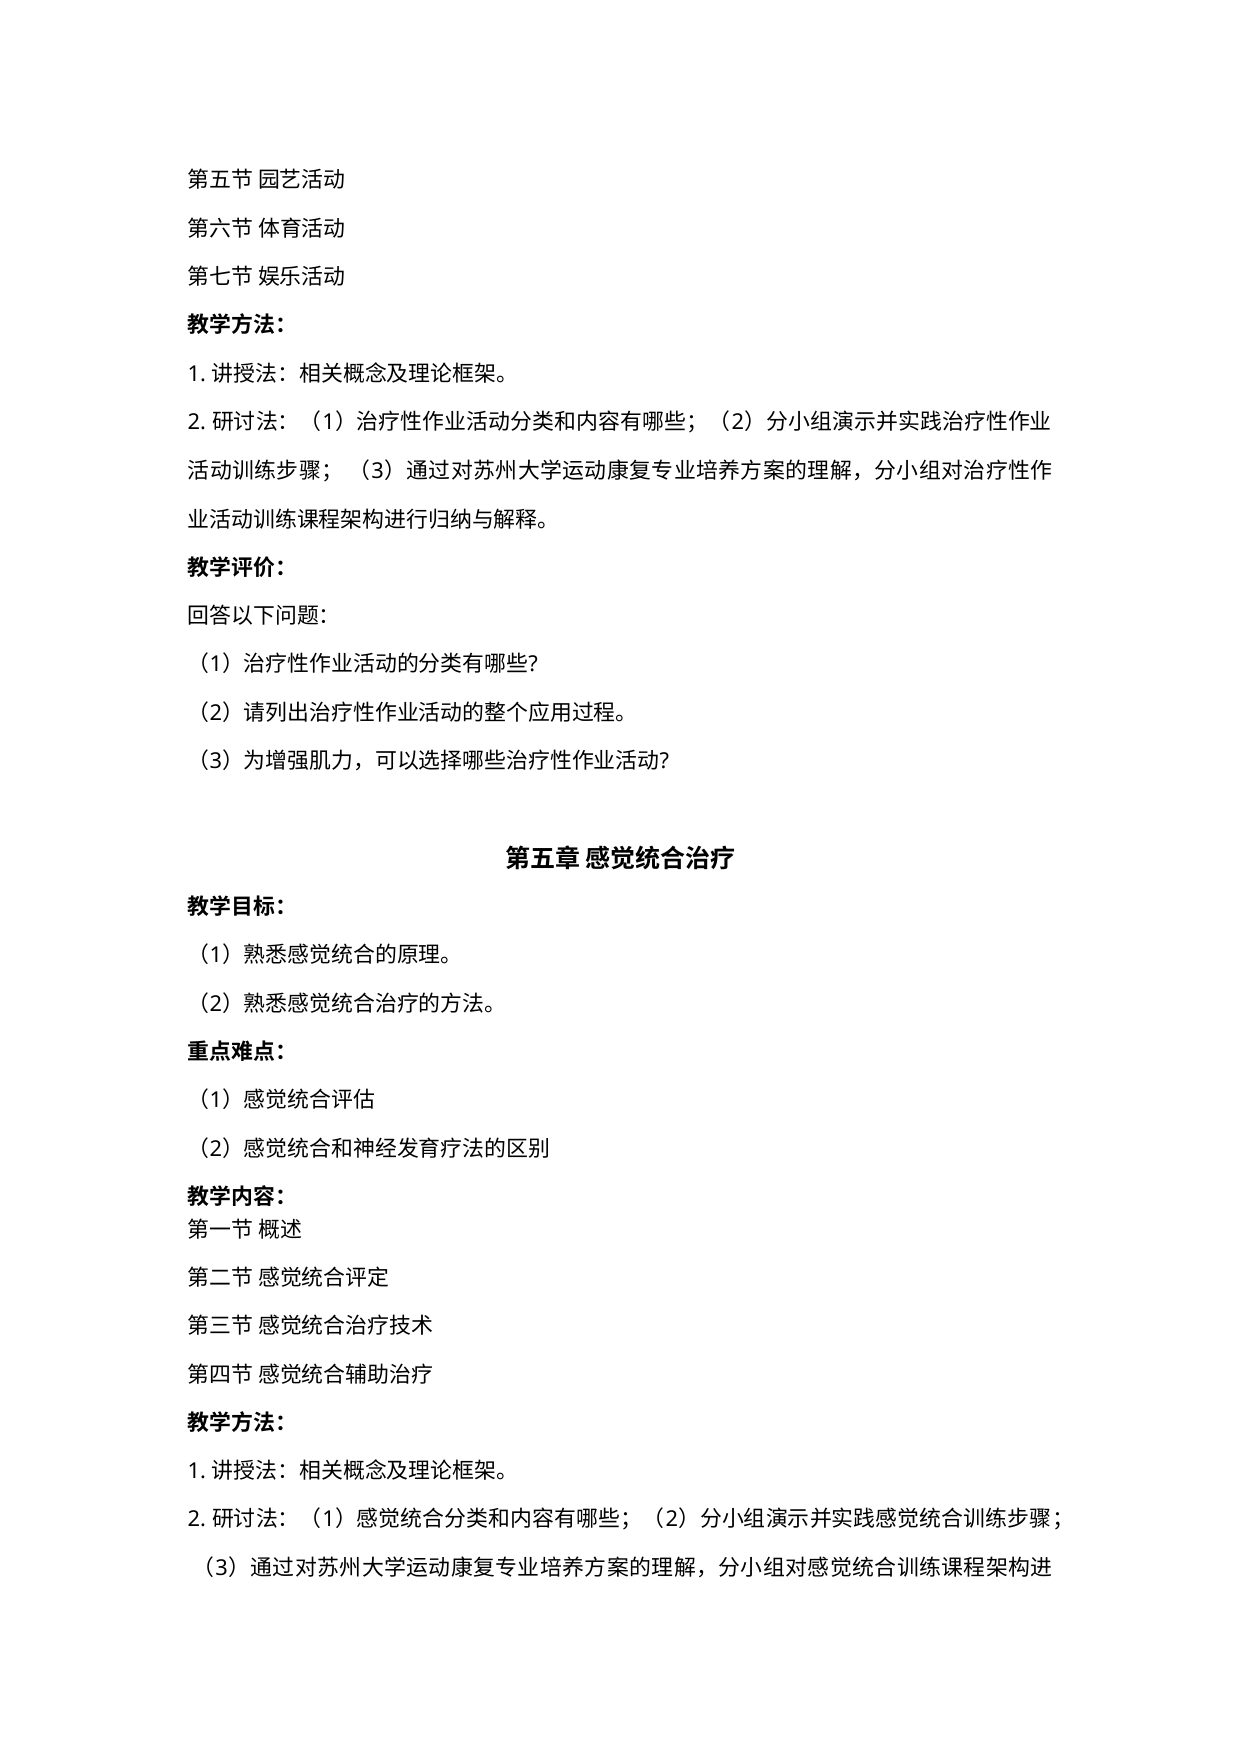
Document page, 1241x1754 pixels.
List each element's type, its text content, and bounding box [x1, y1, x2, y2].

text （1）熟悉感觉统合的原理。 [187, 937, 1053, 969]
text 第五节 园艺活动 [187, 162, 1053, 194]
text 第六节 体育活动 [187, 210, 1053, 243]
text 第二节 感觉统合评定 [187, 1259, 1053, 1292]
text 第三节 感觉统合治疗技术 [187, 1308, 1053, 1340]
text 教学方法： [187, 307, 1053, 339]
text （2）请列出治疗性作业活动的整个应用过程。 [187, 694, 1053, 727]
text 回答以下问题： [187, 598, 1053, 630]
text （1）治疗性作业活动的分类有哪些? [187, 646, 1053, 679]
text 第四节 感觉统合辅助治疗 [187, 1356, 1053, 1389]
text 教学方法： [187, 1404, 1053, 1437]
text 教学目标： [187, 889, 1053, 921]
text 1. 讲授法：相关概念及理论框架。 [187, 355, 1053, 388]
list 教学内容： [187, 1179, 1053, 1211]
text 教学评价： [187, 549, 1053, 582]
text 第七节 娱乐活动 [187, 259, 1053, 291]
text （3）为增强肌力，可以选择哪些治疗性作业活动? [187, 743, 1053, 775]
text 第一节 概述 [187, 1211, 1053, 1244]
text （2）感觉统合和神经发育疗法的区别 [187, 1130, 1053, 1163]
text 2. 研讨法：（1）治疗性作业活动分类和内容有哪些；（2）分小组演示并实践治疗性作业活动训练步骤； （3）通过对苏州大学运动康复专业培养方案的理解，分小组对治疗性作业活动训练课程架构进行归纳与解释。 [187, 404, 1053, 534]
text 第五章 感觉统合治疗 [187, 824, 1053, 889]
text （1）感觉统合评估 [187, 1082, 1053, 1114]
text 1. 讲授法：相关概念及理论框架。 [187, 1453, 1053, 1485]
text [187, 1501, 1053, 1582]
text （2）熟悉感觉统合治疗的方法。 [187, 985, 1053, 1018]
text 重点难点： [187, 1034, 1053, 1066]
